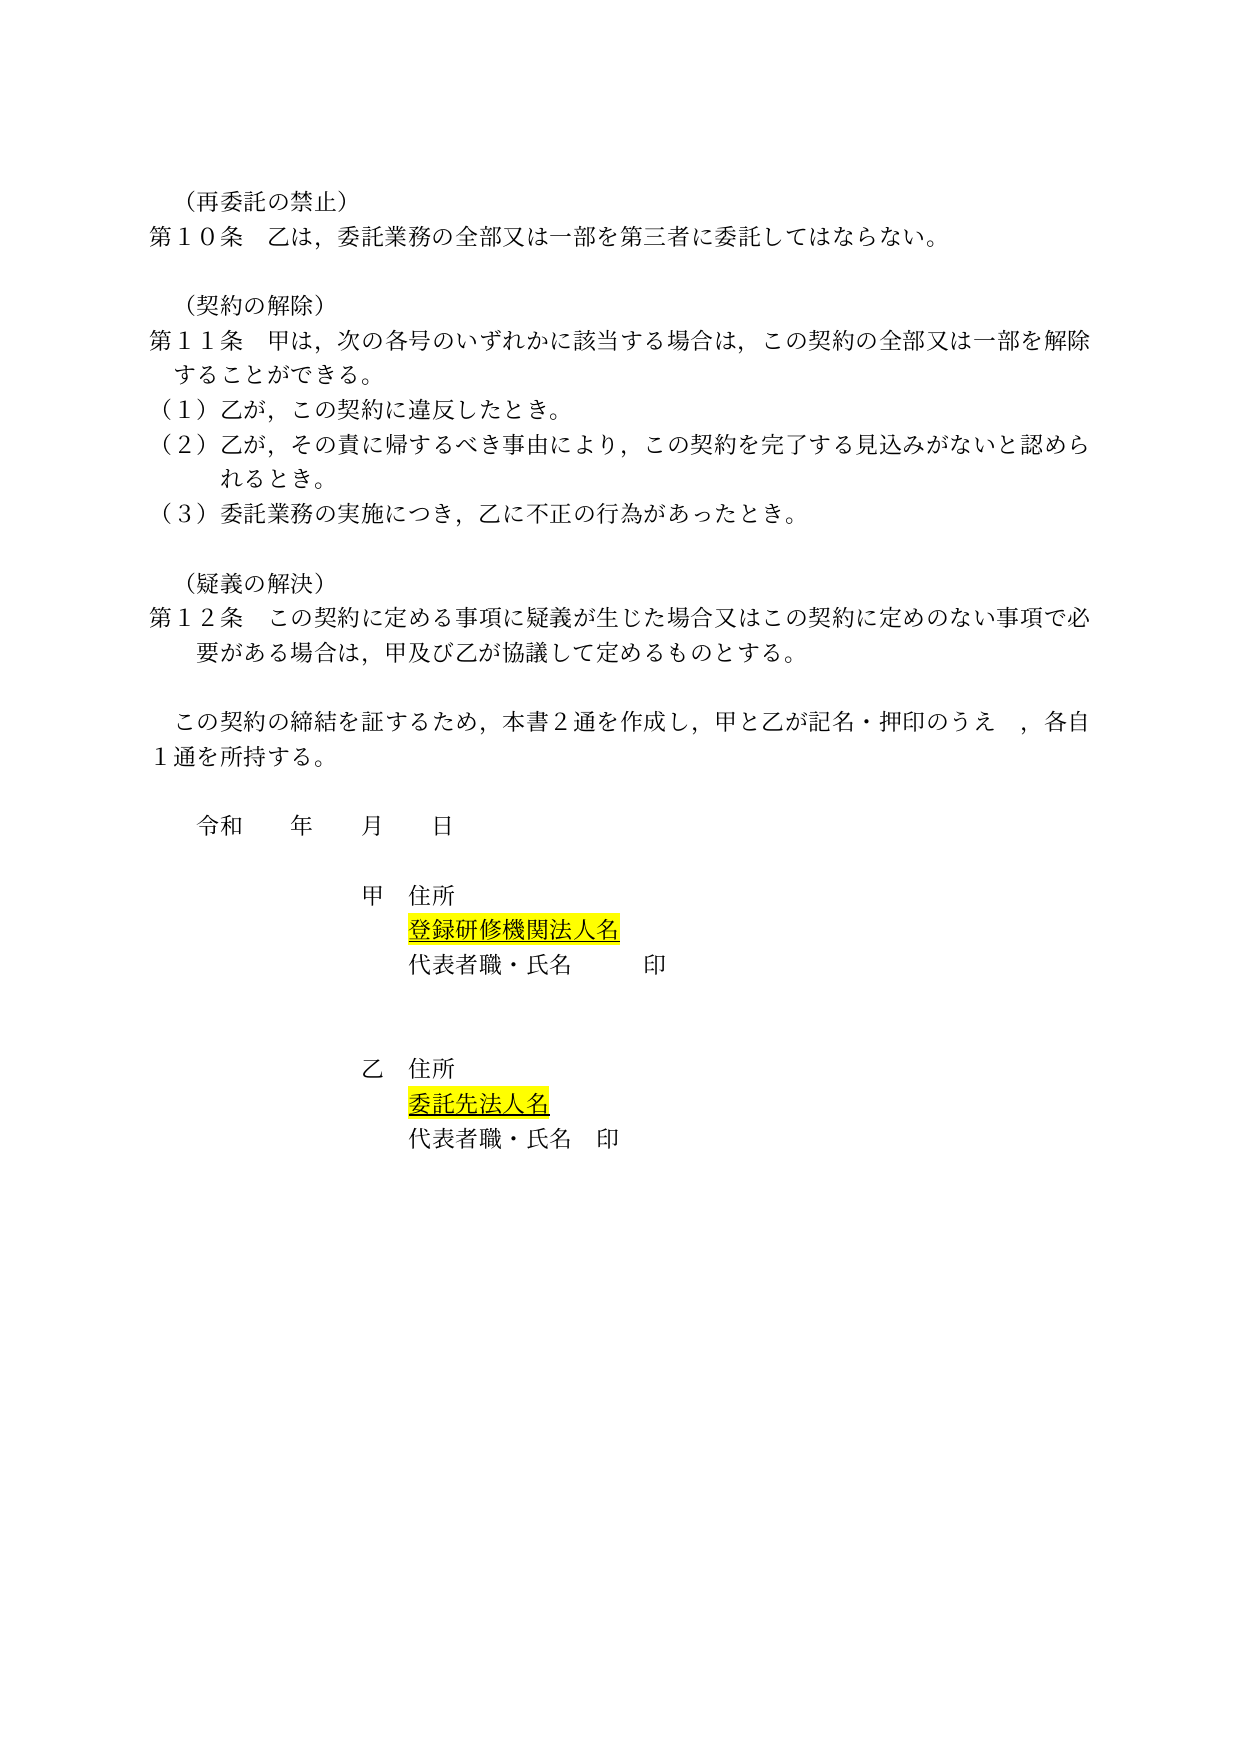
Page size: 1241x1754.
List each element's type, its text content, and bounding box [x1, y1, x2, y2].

text （再委託の禁止） [149, 183, 1091, 218]
text 代表者職・氏名 印 [149, 946, 1091, 981]
text 登録研修機関法人名 [149, 912, 1091, 946]
text 委託先法人名 [149, 1085, 1091, 1120]
text （２）乙が，その責に帰するべき事由により，この契約を完了する見込みがないと認められるとき。 [149, 426, 1091, 495]
text 第１０条 乙は，委託業務の全部又は一部を第三者に委託してはならない。 [149, 218, 1091, 253]
text （契約の解除） [149, 287, 1091, 322]
text （３）委託業務の実施につき，乙に不正の行為があったとき。 [149, 495, 1091, 530]
text （１）乙が，この契約に違反したとき。 [149, 391, 1091, 426]
text 第１１条 甲は，次の各号のいずれかに該当する場合は，この契約の全部又は一部を解除することができる。 [149, 322, 1091, 391]
text 第１２条 この契約に定める事項に疑義が生じた場合又はこの契約に定めのない事項で必要がある場合は，甲及び乙が協議して定めるものとする。 [149, 599, 1091, 669]
text 代表者職・氏名 印 [149, 1120, 1091, 1154]
text （疑義の解決） [149, 565, 1091, 599]
text この契約の締結を証するため，本書２通を作成し，甲と乙が記名・押印のうえ，各自１通を所持する。 [149, 703, 1091, 773]
text 甲 住所 [149, 877, 1091, 912]
text 乙 住所 [149, 1050, 1091, 1085]
text 令和 年 月 日 [149, 808, 1091, 842]
